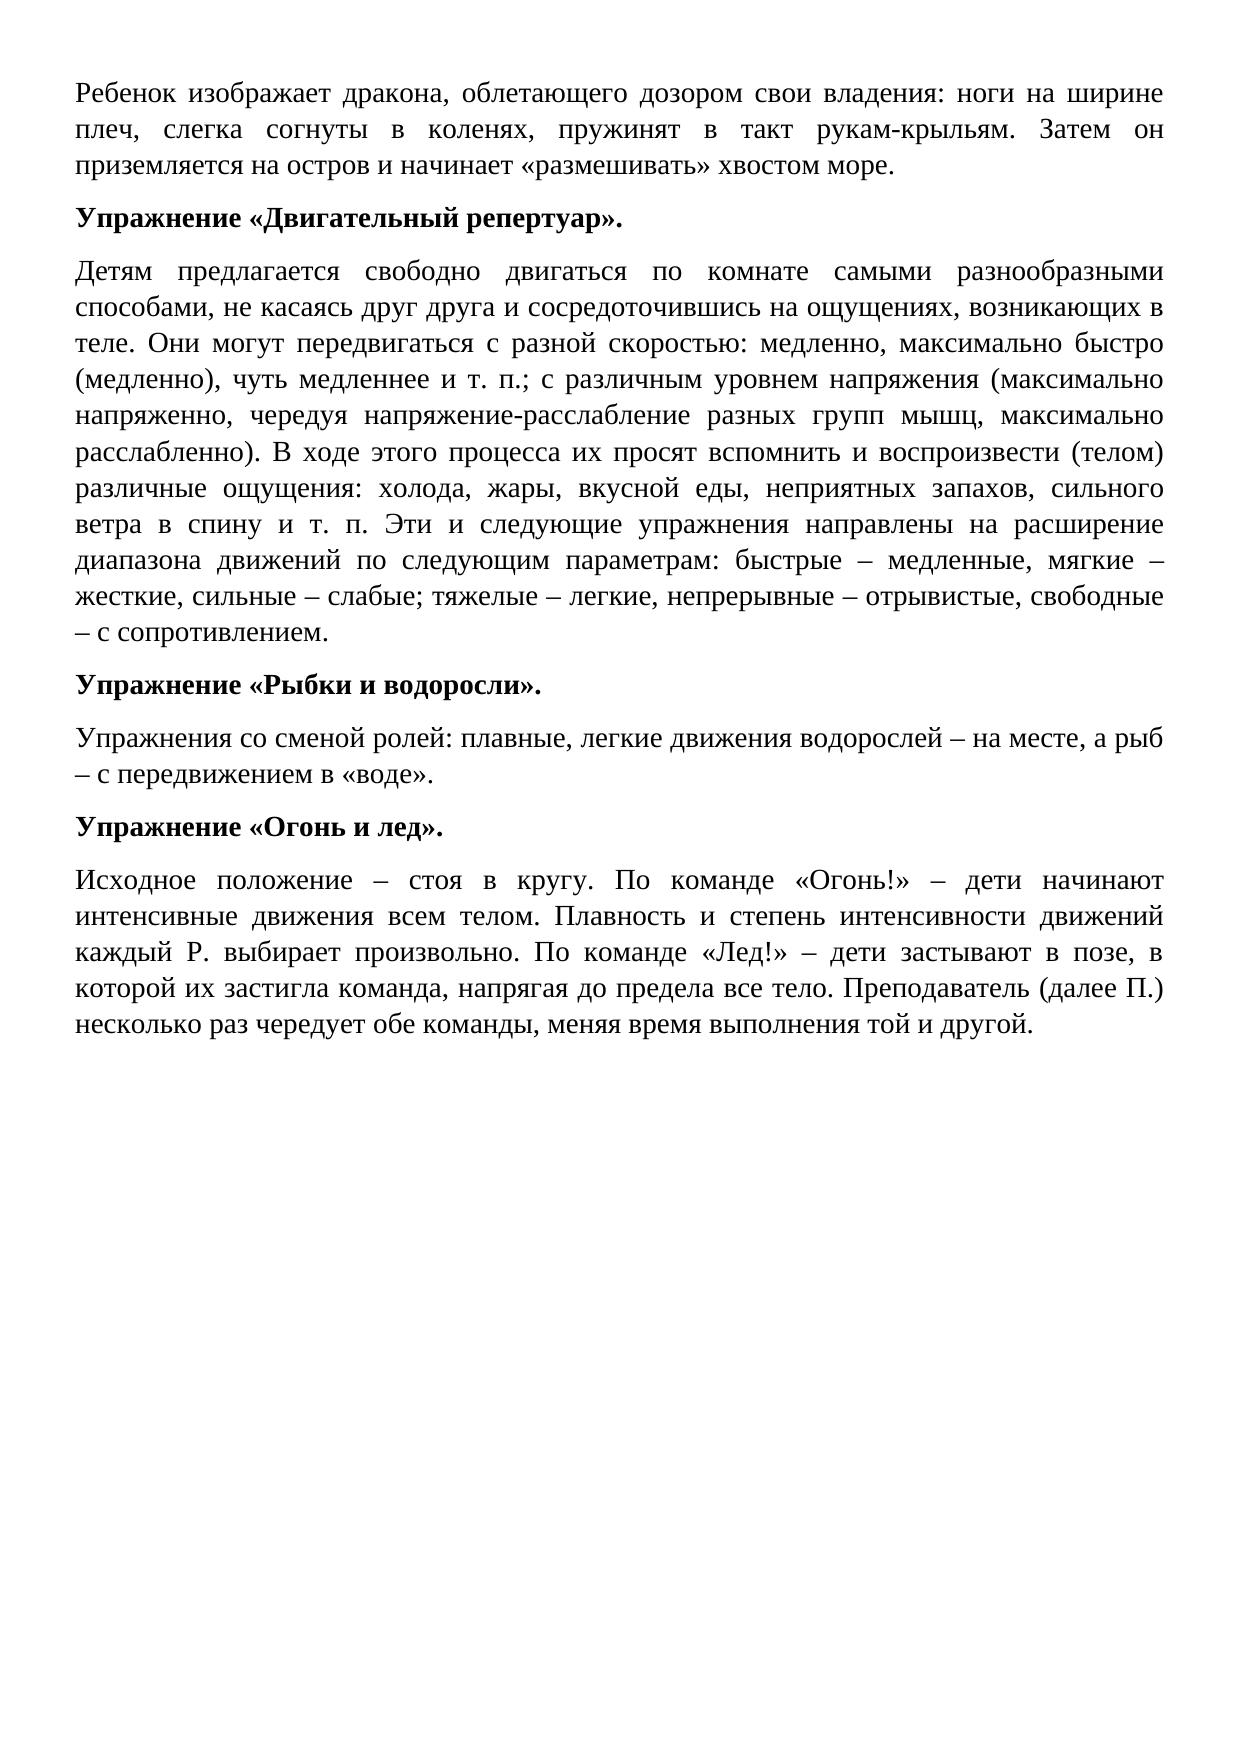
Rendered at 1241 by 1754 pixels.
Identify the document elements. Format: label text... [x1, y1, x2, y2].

text Ребенок изображает дракона, облетающего дозором свои владения: ноги на ширине плеч, слегка согнуты в коленях, пружинят в такт рукам-крыльям. Затем он приземляется на остров и начинает «размешивать» хвостом море. [75, 75, 1165, 181]
text Упражнение «Рыбки и водоросли». [75, 667, 1165, 701]
text Упражнения со сменой ролей: плавные, легкие движения водорослей – на месте, а рыб – с передвижением в «воде». [75, 720, 1165, 790]
text Упражнение «Двигательный репертуар». [75, 200, 1165, 234]
text Упражнение «Огонь и лед». [75, 809, 1165, 842]
text Детям предлагается свободно двигаться по комнате самыми разнообразными способами, не касаясь друг друга и сосредоточившись на ощущениях, возникающих в теле. Они могут передвигаться с разной скоростью: медленно, максимально быстро (медленно), чуть медленнее и т. п.; с различным уровнем напряжения (максимально напряженно, чередуя напряжение-расслабление разных групп мышц, максимально расслабленно). В ходе этого процесса их просят вспомнить и воспроизвести (телом) различные ощущения: холода, жары, вкусной еды, неприятных запахов, сильного ветра в спину и т. п. Эти и следующие упражнения направлены на расширение диапазона движений по следующим параметрам: быстрые – медленные, мягкие – жесткие, сильные – слабые; тяжелые – легкие, непрерывные – отрывистые, свободные – с сопротивлением. [75, 253, 1165, 648]
text Исходное положение – стоя в кругу. По команде «Огонь!» – дети начинают интенсивные движения всем телом. Плавность и степень интенсивности движений каждый Р. выбирает произвольно. По команде «Лед!» – дети застывают в позе, в которой их застигла команда, напрягая до предела все тело. Преподаватель (далее П.) несколько раз чередует обе команды, меняя время выполнения той и другой. [75, 862, 1165, 1040]
